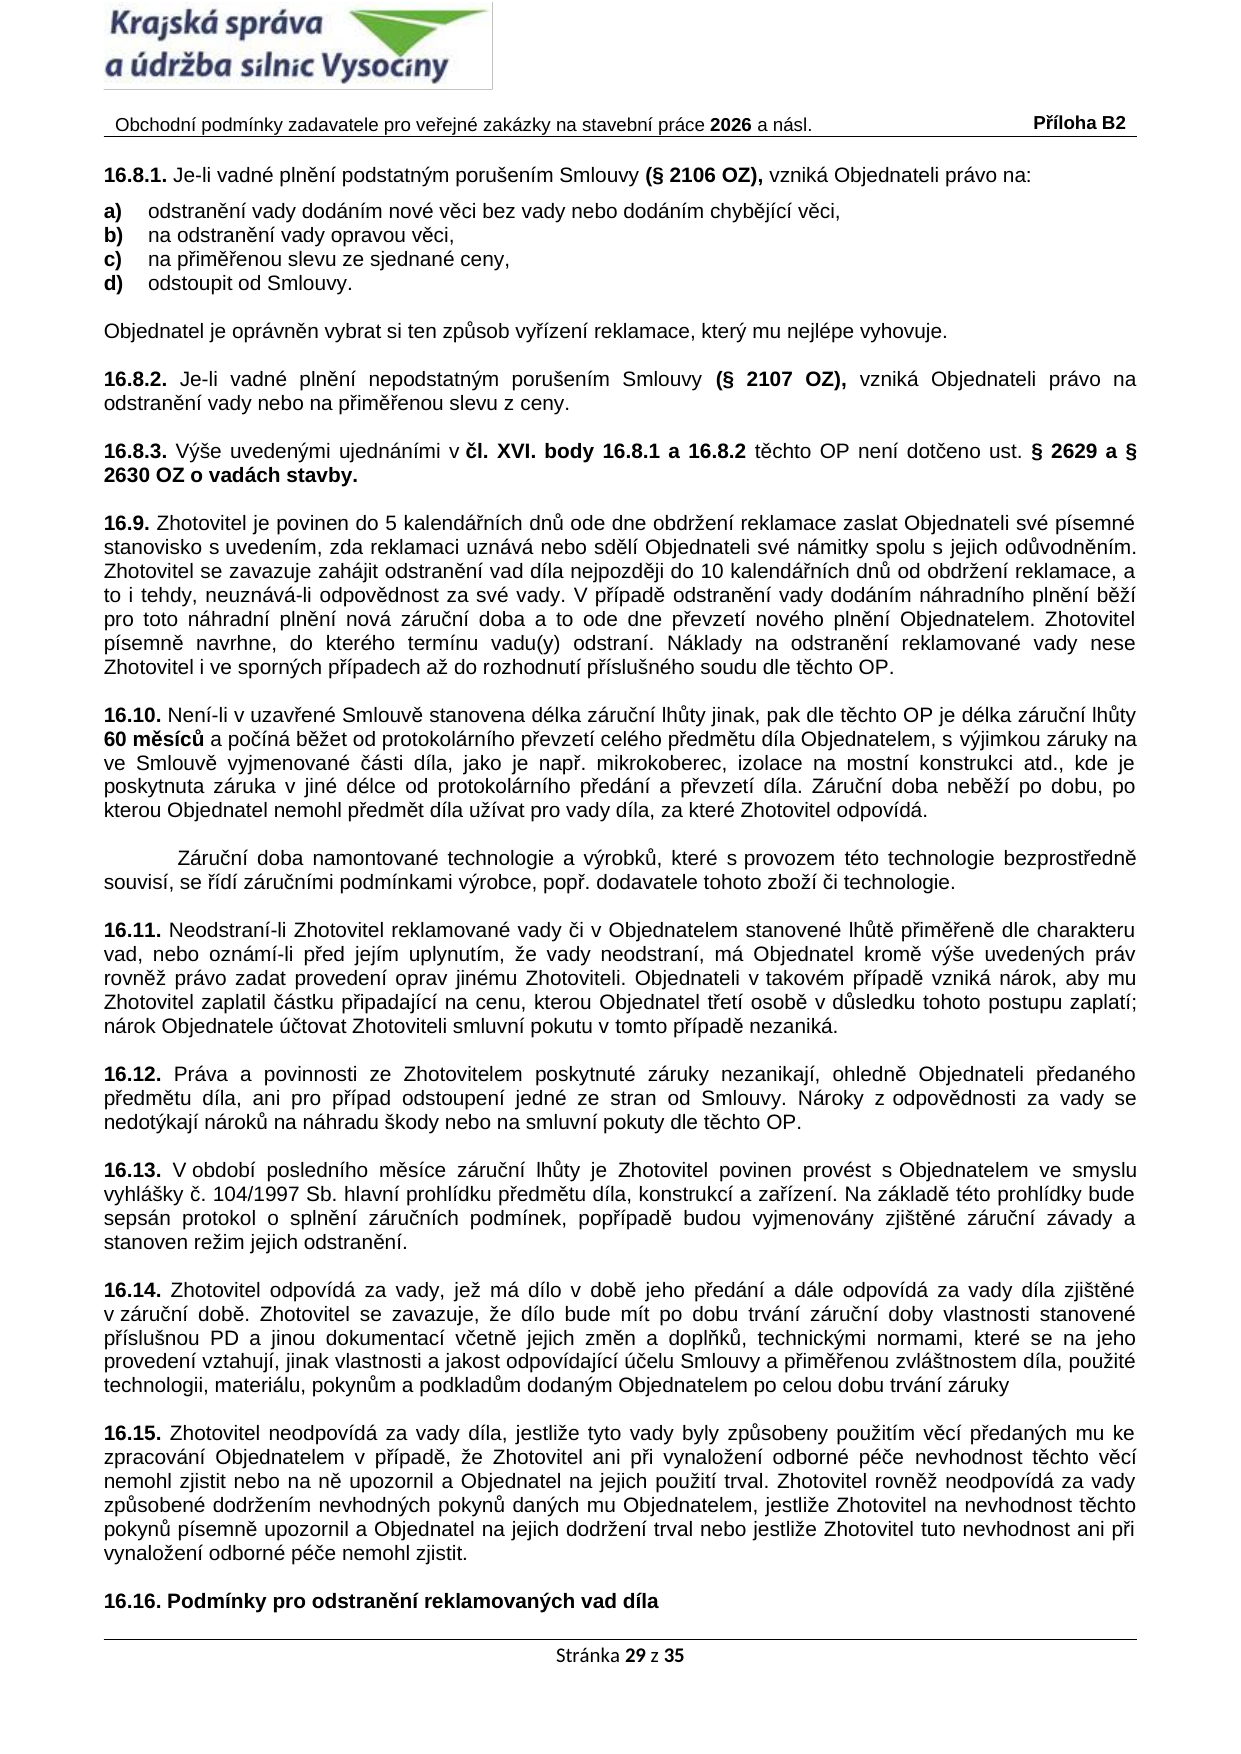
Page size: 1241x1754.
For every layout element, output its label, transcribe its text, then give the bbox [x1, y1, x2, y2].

text 16.14. Zhotovitel odpovídá za vady, jež má dílo v době jeho předání a dále odpovídá za vady díla zjištěné v záruční době. Zhotovitel se zavazuje, že dílo bude mít po dobu trvání záruční doby vlastnosti stanovené příslušnou PD a jinou dokumentací včetně jejich změn a doplňků, technickými normami, které se na jeho provedení vztahují, jinak vlastnosti a jakost odpovídající účelu Smlouvy a přiměřenou zvláštnostem díla, použité technologii, materiálu, pokynům a podkladům dodaným Objednatelem po celou dobu trvání záruky [103, 1277, 1137, 1397]
list odstranění vady dodáním nové věci bez vady nebo dodáním chybějící věci, [103, 199, 1137, 223]
text 16.8.3. Výše uvedenými ujednáními v čl. XVI. body 16.8.1 a 16.8.2 těchto OP není dotčeno ust. § 2629 a § 2630 OZ o vadách stavby. [103, 439, 1137, 487]
list odstoupit od Smlouvy. [103, 271, 1137, 295]
text 16.15. Zhotovitel neodpovídá za vady díla, jestliže tyto vady byly způsobeny použitím věcí předaných mu ke zpracování Objednatelem v případě, že Zhotovitel ani při vynaložení odborné péče nevhodnost těchto věcí nemohl zjistit nebo na ně upozornil a Objednatel na jejich použití trval. Zhotovitel rovněž neodpovídá za vady způsobené dodržením nevhodných pokynů daných mu Objednatelem, jestliže Zhotovitel na nevhodnost těchto pokynů písemně upozornil a Objednatel na jejich dodržení trval nebo jestliže Zhotovitel tuto nevhodnost ani při vynaložení odborné péče nemohl zjistit. [103, 1421, 1137, 1565]
text 16.8.1. Je-li vadné plnění podstatným porušením Smlouvy (§ 2106 OZ), vzniká Objednateli právo na: [103, 163, 1137, 187]
list na přiměřenou slevu ze sjednané ceny, [103, 247, 1137, 271]
text 16.9. Zhotovitel je povinen do 5 kalendářních dnů ode dne obdržení reklamace zaslat Objednateli své písemné stanovisko s uvedením, zda reklamaci uznává nebo sdělí Objednateli své námitky spolu s jejich odůvodněním. Zhotovitel se zavazuje zahájit odstranění vad díla nejpozději do 10 kalendářních dnů od obdržení reklamace, a to i tehdy, neuznává-li odpovědnost za své vady. V případě odstranění vady dodáním náhradního plnění běží pro toto náhradní plnění nová záruční doba a to ode dne převzetí nového plnění Objednatelem. Zhotovitel písemně navrhne, do kterého termínu vadu(y) odstraní. Náklady na odstranění reklamované vady nese Zhotovitel i ve sporných případech až do rozhodnutí příslušného soudu dle těchto OP. [103, 511, 1137, 678]
text 16.12. Práva a povinnosti ze Zhotovitelem poskytnuté záruky nezanikají, ohledně Objednateli předaného předmětu díla, ani pro případ odstoupení jedné ze stran od Smlouvy. Nároky z odpovědnosti za vady se nedotýkají nároků na náhradu škody nebo na smluvní pokuty dle těchto OP. [103, 1062, 1137, 1134]
text 16.10. Není-li v uzavřené Smlouvě stanovena délka záruční lhůty jinak, pak dle těchto OP je délka záruční lhůty 60 měsíců a počíná běžet od protokolárního převzetí celého předmětu díla Objednatelem, s výjimkou záruky na ve Smlouvě vyjmenované části díla, jako je např. mikrokoberec, izolace na mostní konstrukci atd., kde je poskytnuta záruka v jiné délce od protokolárního předání a převzetí díla. Záruční doba neběží po dobu, po kterou Objednatel nemohl předmět díla užívat pro vady díla, za které Zhotovitel odpovídá. [103, 702, 1137, 822]
text 16.8.2. Je-li vadné plnění nepodstatným porušením Smlouvy (§ 2107 OZ), vzniká Objednateli právo na odstranění vady nebo na přiměřenou slevu z ceny. [103, 367, 1137, 415]
picture [103, 2, 494, 91]
text 16.11. Neodstraní-li Zhotovitel reklamované vady či v Objednatelem stanovené lhůtě přiměřeně dle charakteru vad, nebo oznámí-li před jejím uplynutím, že vady neodstraní, má Objednatel kromě výše uvedených práv rovněž právo zadat provedení oprav jinému Zhotoviteli. Objednateli v takovém případě vzniká nárok, aby mu Zhotovitel zaplatil částku připadající na cenu, kterou Objednatel třetí osobě v důsledku tohoto postupu zaplatí; nárok Objednatele účtovat Zhotoviteli smluvní pokutu v tomto případě nezaniká. [103, 918, 1137, 1038]
text 16.16. Podmínky pro odstranění reklamovaných vad díla [103, 1589, 1137, 1613]
text Objednatel je oprávněn vybrat si ten způsob vyřízení reklamace, který mu nejlépe vyhovuje. [103, 319, 1137, 343]
list na odstranění vady opravou věci, [103, 223, 1137, 247]
text Záruční doba namontované technologie a výrobků, které s provozem této technologie bezprostředně souvisí, se řídí záručními podmínkami výrobce, popř. dodavatele tohoto zboží či technologie. [103, 846, 1137, 894]
text 16.13. V období posledního měsíce záruční lhůty je Zhotovitel povinen provést s Objednatelem ve smyslu vyhlášky č. 104/1997 Sb. hlavní prohlídku předmětu díla, konstrukcí a zařízení. Na základě této prohlídky bude sepsán protokol o splnění záručních podmínek, popřípadě budou vyjmenovány zjištěné záruční závady a stanoven režim jejich odstranění. [103, 1158, 1137, 1253]
